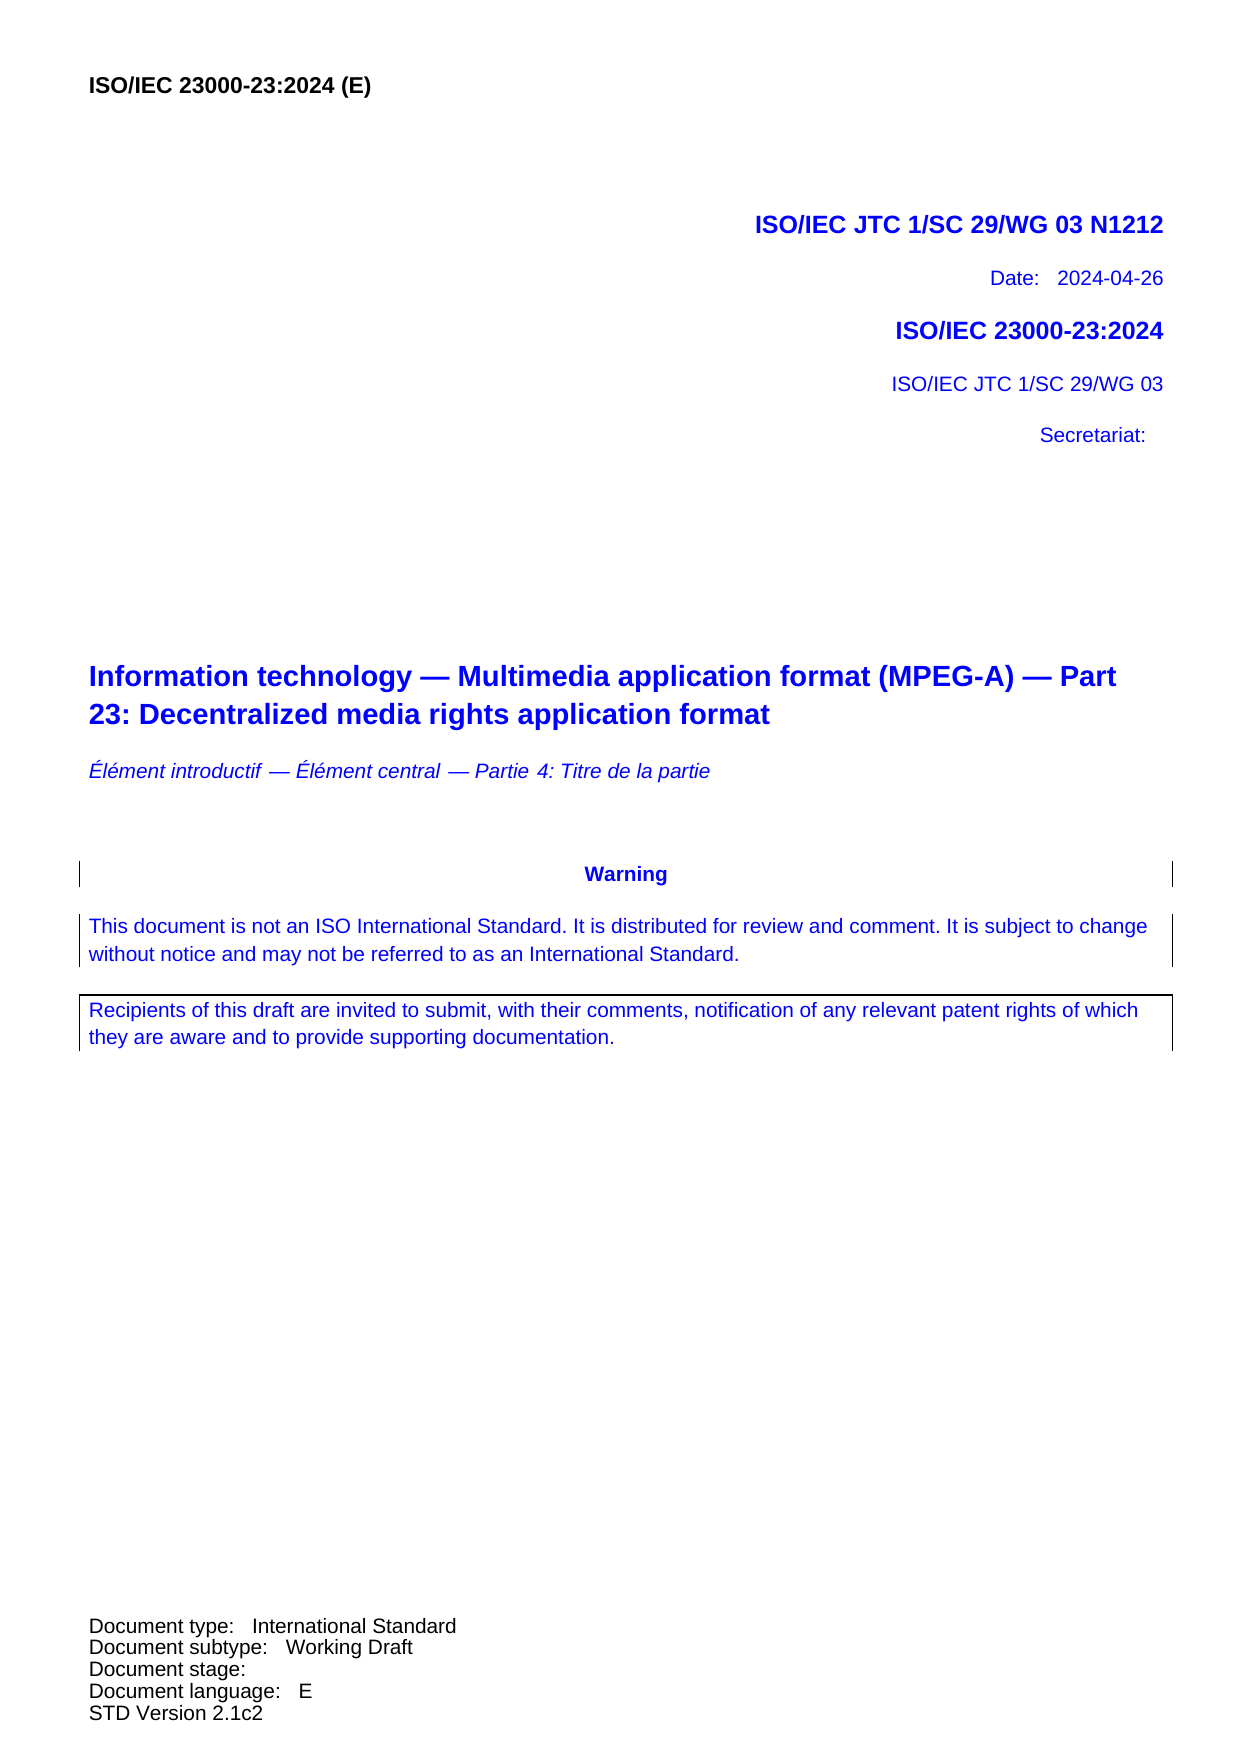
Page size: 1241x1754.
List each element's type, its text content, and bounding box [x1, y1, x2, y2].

text Warning [80, 861, 1172, 887]
text ISO/IEC JTC 1/SC 29/WG 03 N1212 [88, 210, 1163, 239]
text Recipients of this draft are invited to submit, with their comments, notification of any relevant patent rights of which they are aware and to provide supporting documentation. [80, 996, 1172, 1051]
text Secretariat: [88, 423, 1163, 447]
text Élément introductif — Élément central — Partie 4: Titre de la partie [88, 758, 1163, 782]
text ISO/IEC 23000-23:2024 [88, 316, 1163, 345]
text Date: 2024-04-26 [88, 266, 1163, 290]
text Information technology — Multimedia application format (MPEG-A) — Part 23: Decentralized media rights application format [88, 658, 1163, 731]
text ISO/IEC JTC 1/SC 29/WG 03 [88, 372, 1163, 396]
text This document is not an ISO International Standard. It is distributed for review and comment. It is subject to change without notice and may not be referred to as an International Standard. [80, 914, 1172, 967]
